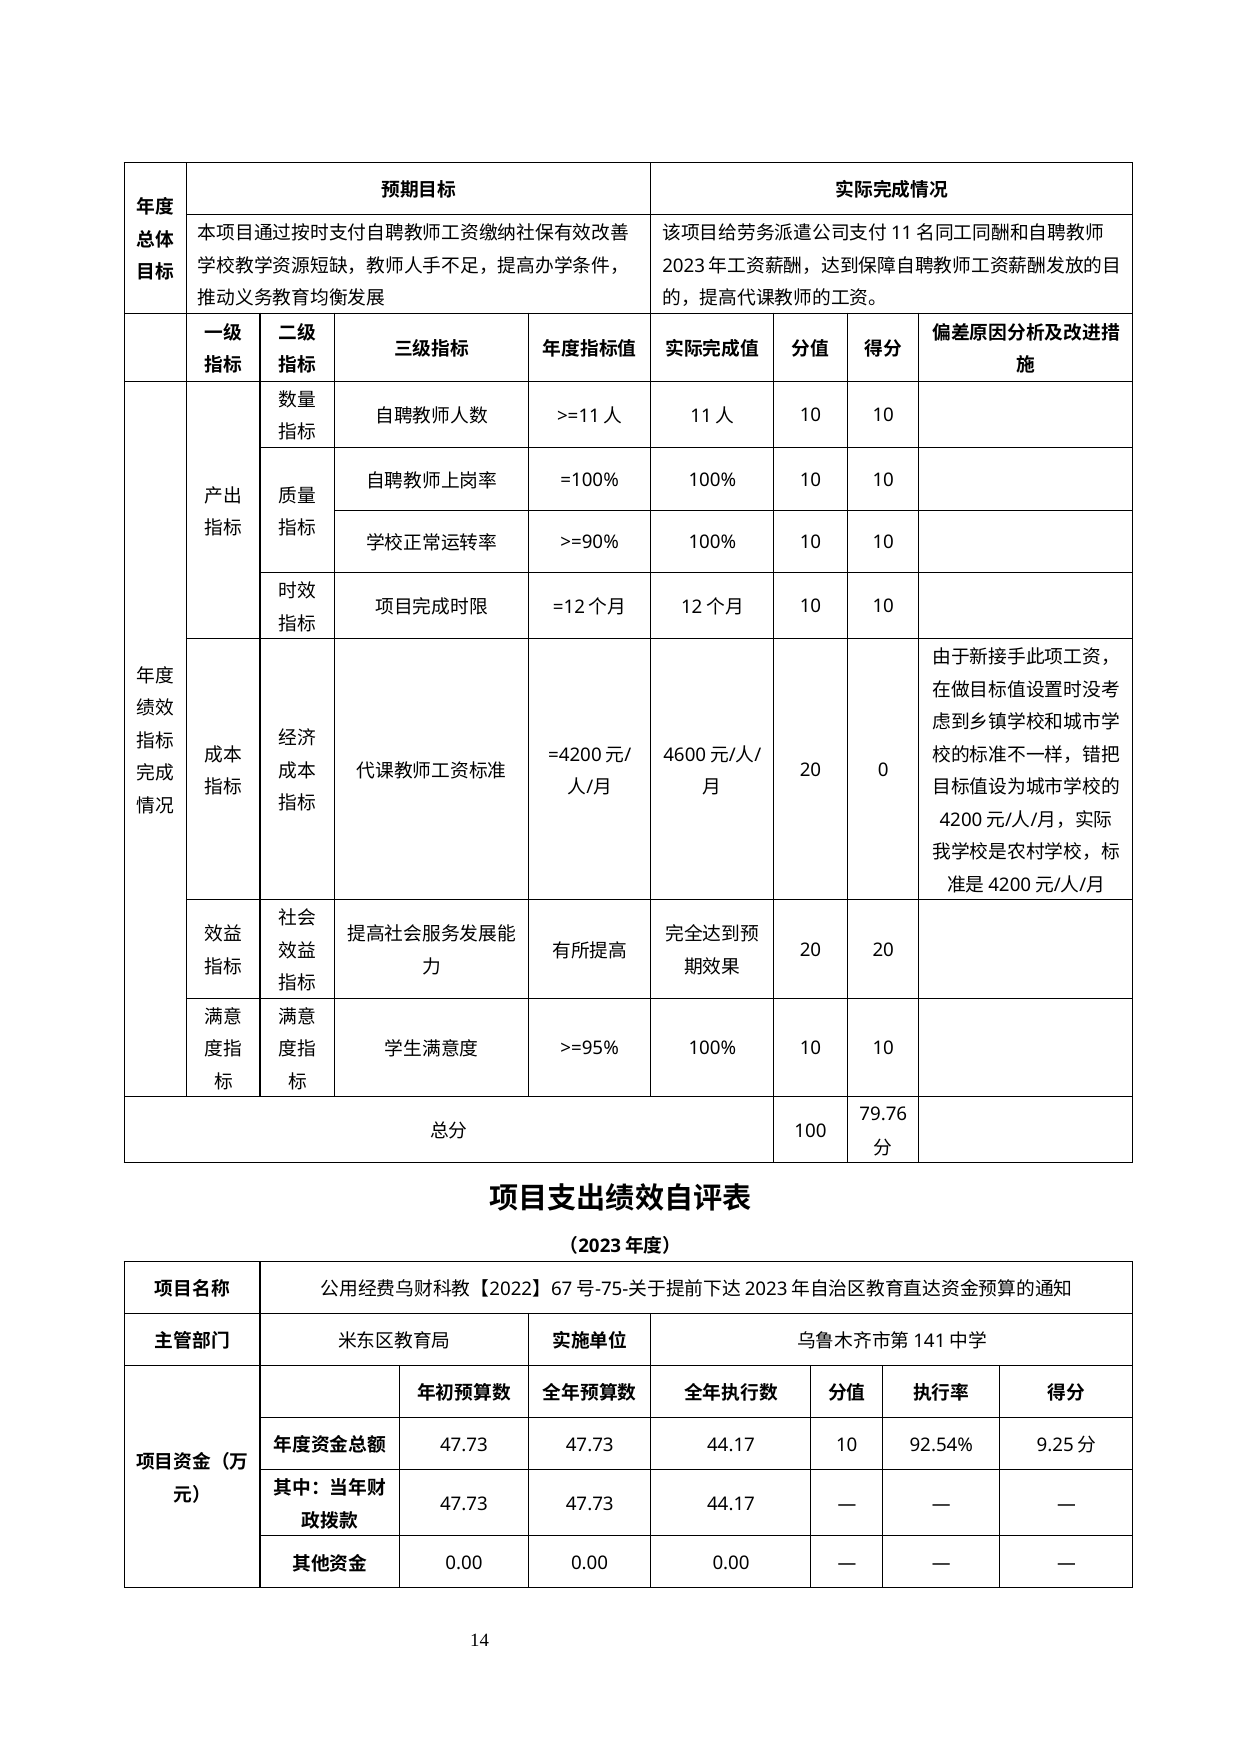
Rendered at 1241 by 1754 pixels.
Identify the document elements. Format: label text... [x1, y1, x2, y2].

table_cell 9.25分 [1000, 1418, 1132, 1469]
text 项目支出绩效自评表 [187, 1163, 1053, 1228]
table_cell =4200元/人/月 [529, 639, 650, 899]
table_cell [919, 573, 1132, 638]
table_cell 10 [774, 999, 847, 1096]
table_cell 100% [651, 448, 773, 509]
table_cell 20 [774, 900, 847, 998]
table_cell 由于新接手此项工资，在做目标值设置时没考虑到乡镇学校和城市学校的标准不一样，错把目标值设为城市学校的4200元/人/月，实际我学校是农村学校，标准是4200元/人/月 [919, 639, 1132, 899]
table_cell 44.17 [651, 1470, 810, 1535]
table_cell 学生满意度 [335, 999, 528, 1096]
table_cell 自聘教师人数 [335, 382, 528, 447]
table_cell 数量指标 [261, 382, 334, 447]
table_cell 得分 [848, 314, 918, 381]
table_cell 47.73 [400, 1470, 528, 1535]
table_cell 全年执行数 [651, 1366, 810, 1417]
table_cell — [1000, 1470, 1132, 1535]
table_cell >=11人 [529, 382, 650, 447]
table_cell 预期目标 [187, 163, 650, 214]
table_cell 10 [774, 573, 847, 638]
table_cell 社会效益指标 [261, 900, 334, 998]
table_cell [919, 999, 1132, 1096]
table_cell 分值 [811, 1366, 882, 1417]
table_cell 执行率 [883, 1366, 999, 1417]
table_cell 年初预算数 [400, 1366, 528, 1417]
table_cell 三级指标 [335, 314, 528, 381]
table_cell 偏差原因分析及改进措施 [919, 314, 1132, 381]
table_cell 0 [848, 639, 918, 899]
table_cell 79.76分 [848, 1097, 918, 1162]
table_cell — [883, 1470, 999, 1535]
table_cell — [883, 1536, 999, 1587]
table_cell 10 [774, 448, 847, 509]
table_cell — [811, 1536, 882, 1587]
table_cell 20 [774, 639, 847, 899]
table_cell 4600元/人/月 [651, 639, 773, 899]
table_cell 12个月 [651, 573, 773, 638]
table_cell 效益指标 [187, 900, 259, 998]
table_cell 总分 [125, 1097, 773, 1162]
table_cell 92.54% [883, 1418, 999, 1469]
table_header 项目名称 [125, 1262, 259, 1313]
table_cell 47.73 [529, 1470, 650, 1535]
table_cell 10 [848, 382, 918, 447]
table_cell 学校正常运转率 [335, 511, 528, 572]
table_cell 乌鲁木齐市第141中学 [651, 1314, 1132, 1365]
table_cell 得分 [1000, 1366, 1132, 1417]
table_cell 项目完成时限 [335, 573, 528, 638]
table_cell 10 [774, 511, 847, 572]
table_cell 100 [774, 1097, 847, 1162]
table_cell [919, 900, 1132, 998]
table_cell 本项目通过按时支付自聘教师工资缴纳社保有效改善学校教学资源短缺，教师人手不足，提高办学条件，推动义务教育均衡发展 [187, 215, 650, 313]
table_cell 经济成本指标 [261, 639, 334, 899]
table_cell =12个月 [529, 573, 650, 638]
table_header 公用经费乌财科教【2022】67号-75-关于提前下达2023年自治区教育直达资金预算的通知 [261, 1262, 1132, 1313]
table_cell 44.17 [651, 1418, 810, 1469]
table_cell 一级指标 [187, 314, 259, 381]
table_cell >=95% [529, 999, 650, 1096]
table_cell 47.73 [529, 1418, 650, 1469]
table_cell — [1000, 1536, 1132, 1587]
table_cell — [811, 1470, 882, 1535]
table_cell 分值 [774, 314, 847, 381]
table_cell 自聘教师上岗率 [335, 448, 528, 509]
table_cell 全年预算数 [529, 1366, 650, 1417]
table_cell 满意度指标 [261, 999, 334, 1096]
table_cell 成本指标 [187, 639, 259, 899]
table_cell 年度指标值 [529, 314, 650, 381]
table_cell 年度总体目标 [125, 163, 186, 313]
table_cell 完全达到预期效果 [651, 900, 773, 998]
table_cell 100% [651, 511, 773, 572]
table_cell [919, 511, 1132, 572]
table_cell 主管部门 [125, 1314, 259, 1365]
table_cell 10 [848, 448, 918, 509]
table_cell 20 [848, 900, 918, 998]
text （2023年度） [187, 1228, 1053, 1261]
table_cell 米东区教育局 [261, 1314, 528, 1365]
table_cell 满意度指标 [187, 999, 259, 1096]
table_cell 年度资金总额 [261, 1418, 399, 1469]
table_cell 实际完成情况 [651, 163, 1132, 214]
table_cell 有所提高 [529, 900, 650, 998]
table_cell 100% [651, 999, 773, 1096]
table_cell 0.00 [529, 1536, 650, 1587]
table_cell 10 [848, 999, 918, 1096]
table_cell 二级指标 [261, 314, 334, 381]
table_cell [919, 448, 1132, 509]
table_cell 其他资金 [261, 1536, 399, 1587]
table_cell 11人 [651, 382, 773, 447]
table_cell 质量指标 [261, 448, 334, 572]
table_cell 0.00 [400, 1536, 528, 1587]
table_cell >=90% [529, 511, 650, 572]
table_cell 项目资金（万元） [125, 1366, 259, 1587]
table_cell 10 [848, 573, 918, 638]
table_cell 代课教师工资标准 [335, 639, 528, 899]
table_cell 0.00 [651, 1536, 810, 1587]
table_cell 47.73 [400, 1418, 528, 1469]
table_cell 时效指标 [261, 573, 334, 638]
table_cell [919, 1097, 1132, 1162]
table_cell 产出指标 [187, 382, 259, 638]
table_cell [261, 1366, 399, 1417]
table_cell 提高社会服务发展能力 [335, 900, 528, 998]
table_cell 实际完成值 [651, 314, 773, 381]
table_cell 10 [848, 511, 918, 572]
table_cell 10 [811, 1418, 882, 1469]
table_cell 实施单位 [529, 1314, 650, 1365]
table_cell =100% [529, 448, 650, 509]
table_cell 年度绩效指标完成情况 [125, 382, 186, 1096]
table_cell 该项目给劳务派遣公司支付11名同工同酬和自聘教师2023年工资薪酬，达到保障自聘教师工资薪酬发放的目的，提高代课教师的工资。 [651, 215, 1132, 313]
table_cell 10 [774, 382, 847, 447]
table_cell [125, 314, 186, 381]
table_cell [919, 382, 1132, 447]
table_cell 其中：当年财政拨款 [261, 1470, 399, 1535]
